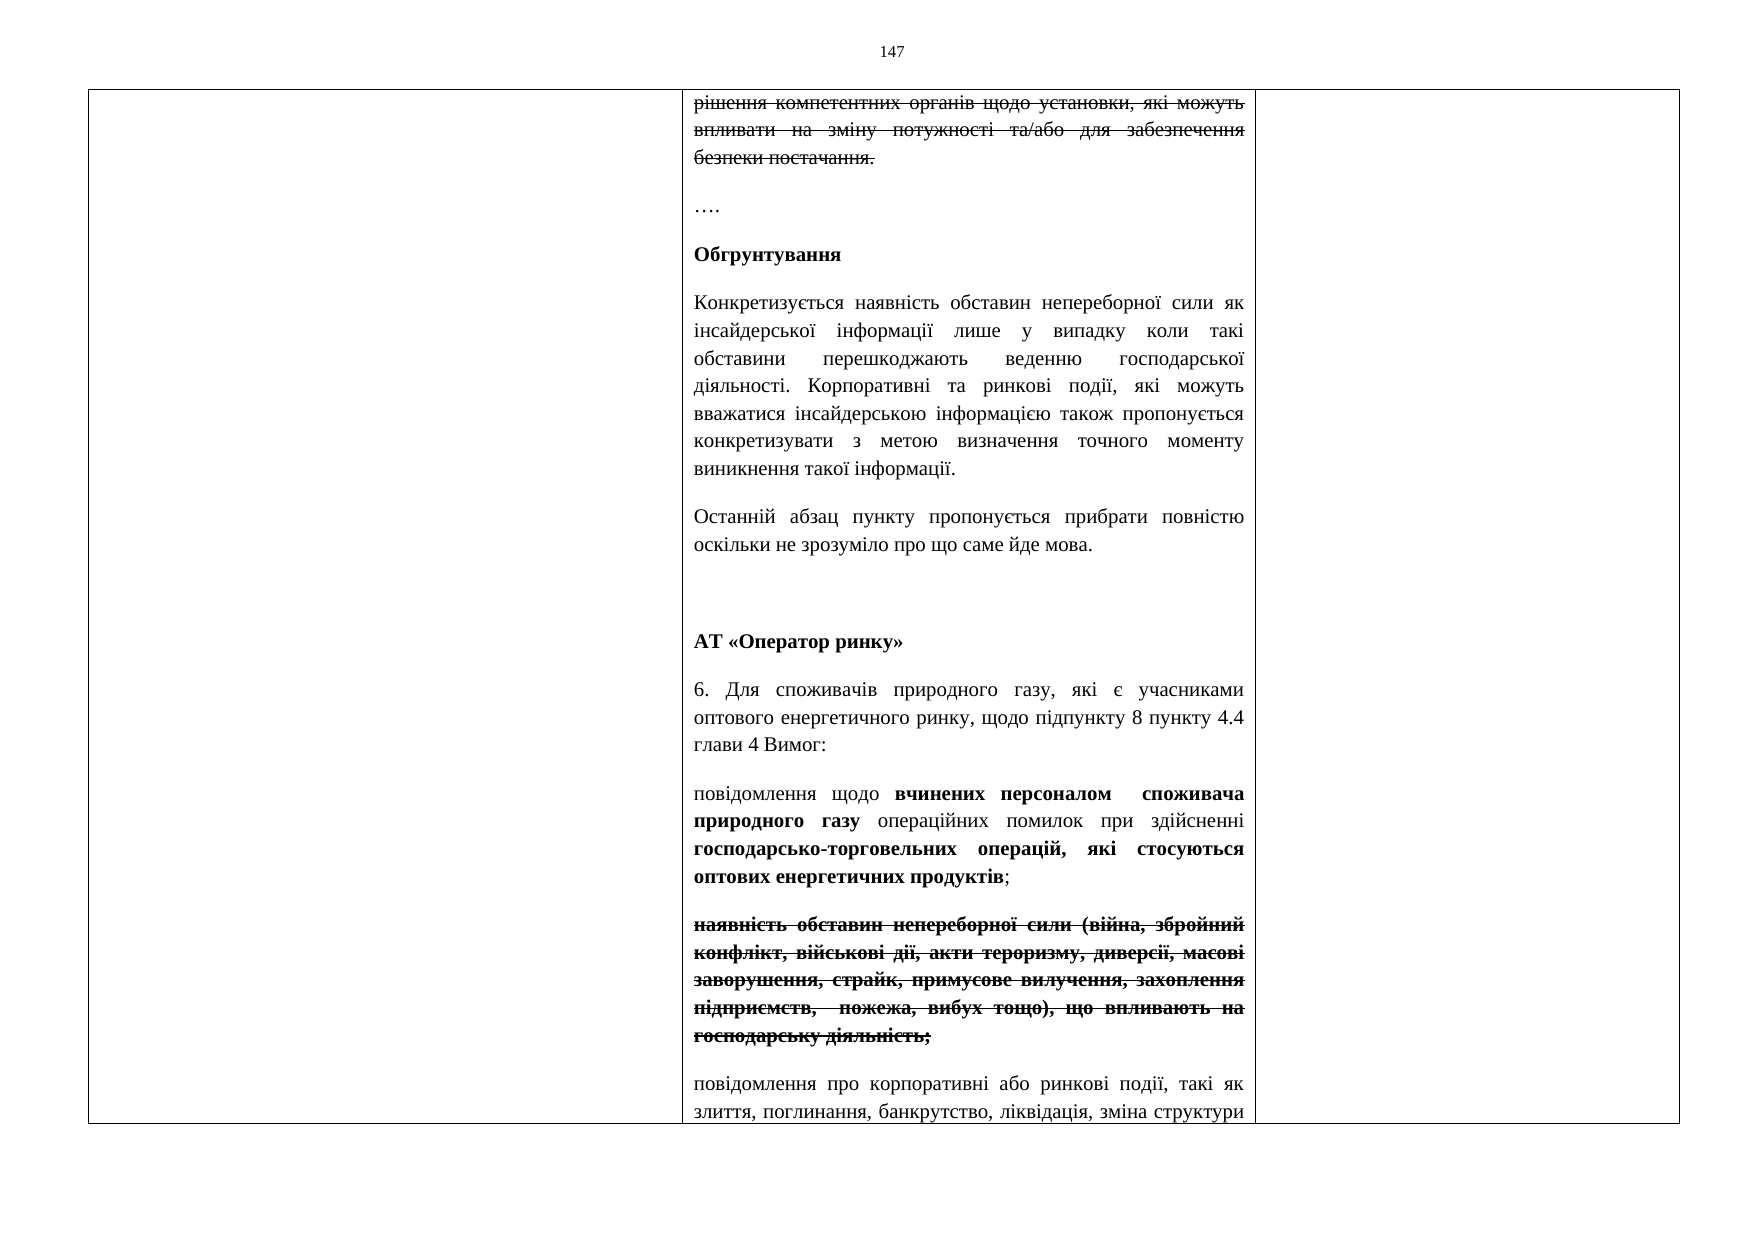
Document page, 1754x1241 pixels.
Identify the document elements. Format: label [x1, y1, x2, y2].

table_cell [1256, 90, 1679, 1123]
table_cell [89, 90, 682, 1123]
table_cell [683, 90, 1255, 1123]
